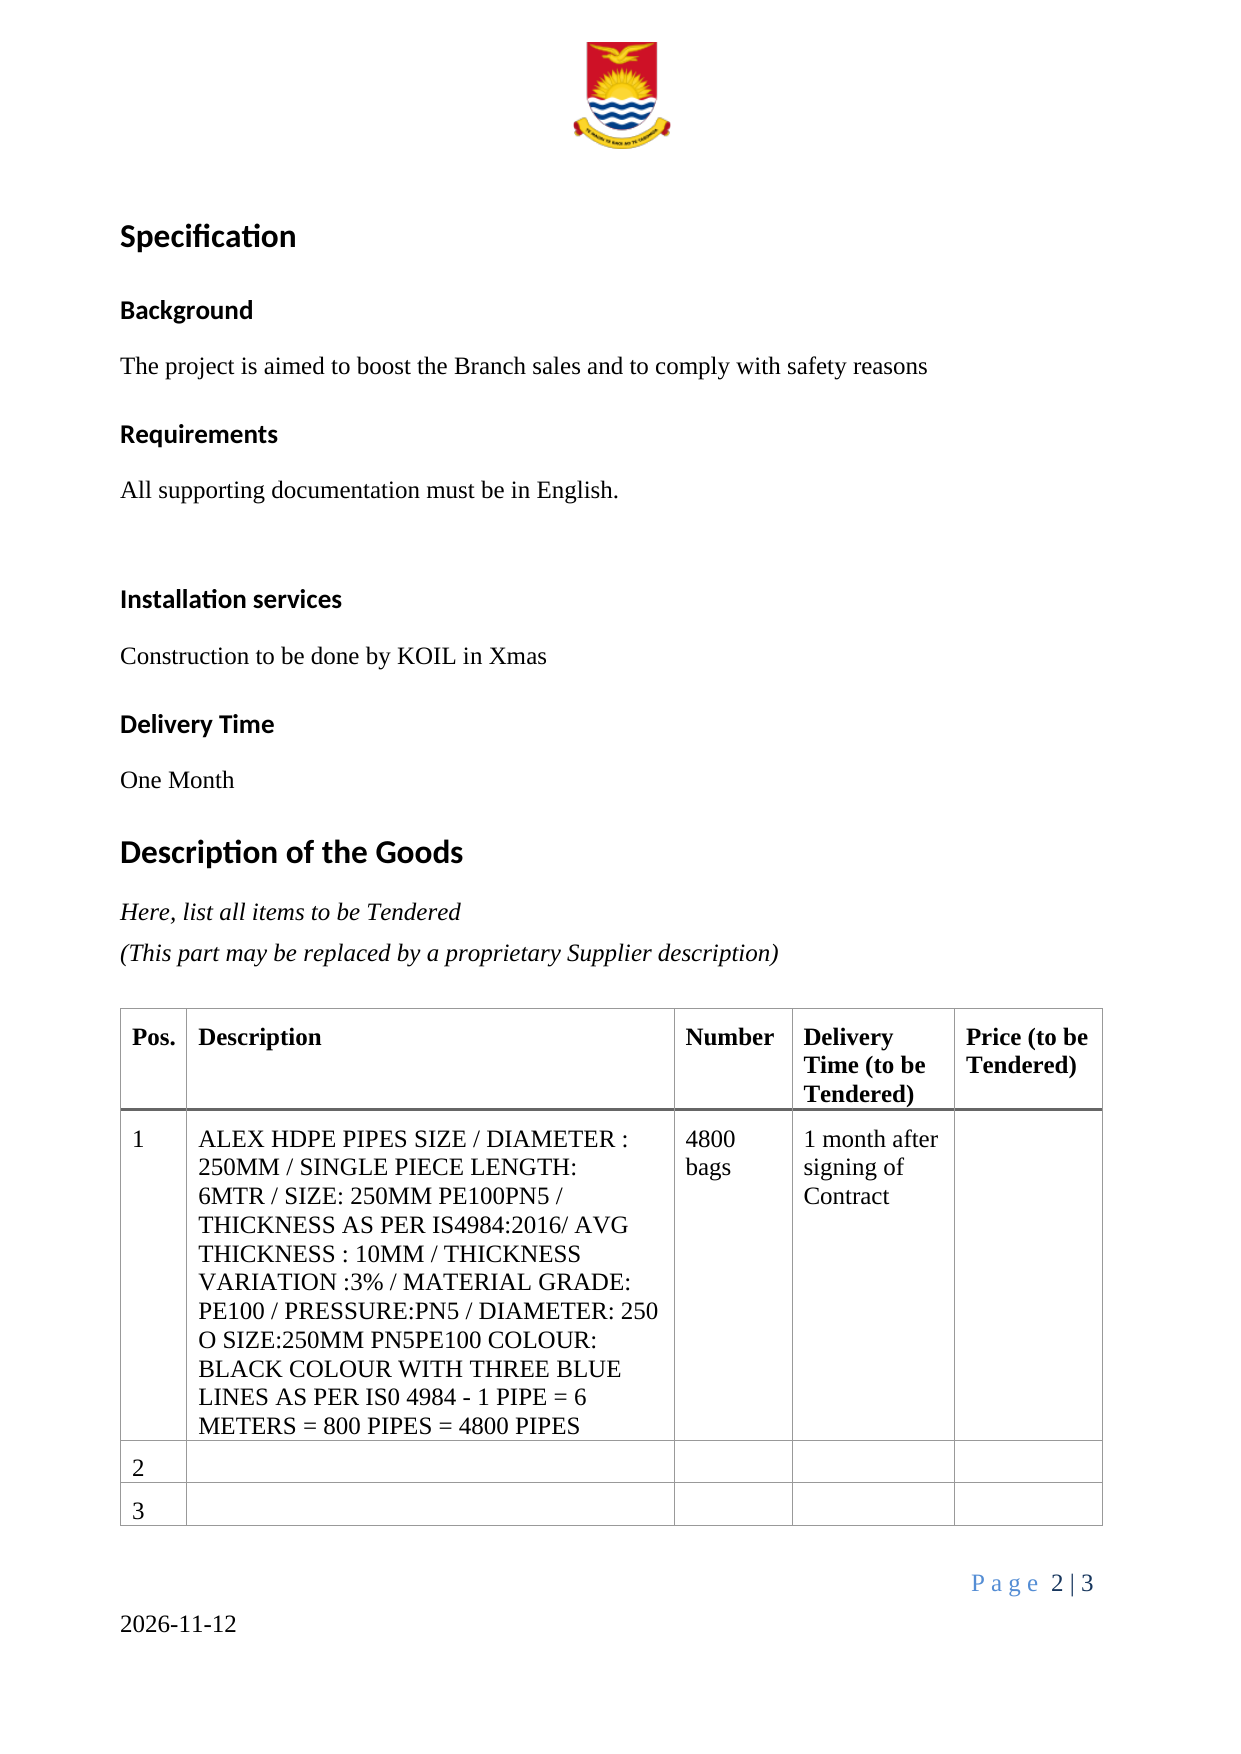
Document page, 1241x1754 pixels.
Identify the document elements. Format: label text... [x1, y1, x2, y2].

table_header Price (to be Tendered) [955, 1009, 1102, 1108]
table_cell 1 month after signing of Contract [793, 1111, 954, 1440]
subtitle Specification [120, 215, 1120, 255]
table_cell [955, 1111, 1102, 1440]
table_cell [955, 1483, 1102, 1524]
text Construction to be done by KOIL in Xmas [120, 641, 1120, 669]
table_header Delivery Time (to be Tendered) [793, 1009, 954, 1108]
subtitle Requirements [120, 417, 1120, 450]
table_cell 3 [121, 1483, 186, 1524]
table_cell [675, 1441, 792, 1482]
text The project is aimed to boost the Branch sales and to comply with safety reasons [120, 351, 1120, 380]
table_header Pos. [121, 1009, 186, 1108]
table_cell 1 [121, 1111, 186, 1440]
subtitle Background [120, 293, 1120, 326]
text Here, list all items to be Tendered [120, 897, 1120, 926]
picture [573, 42, 671, 149]
table_cell [187, 1441, 674, 1482]
text All supporting documentation must be in English. [120, 475, 1120, 504]
table_cell [793, 1483, 954, 1524]
table_cell 2 [121, 1441, 186, 1482]
subtitle Description of the Goods [120, 831, 1120, 872]
table_cell [675, 1483, 792, 1524]
text (This part may be replaced by a proprietary Supplier description) [120, 938, 1120, 967]
text One Month [120, 765, 1120, 794]
table_cell [187, 1483, 674, 1524]
table_header Number [675, 1009, 792, 1108]
table_cell [793, 1441, 954, 1482]
subtitle Delivery Time [120, 707, 1120, 740]
table_cell [955, 1441, 1102, 1482]
table_cell 4800 bags [675, 1111, 792, 1440]
table_header Description [187, 1009, 674, 1108]
table_cell ALEX HDPE PIPES SIZE / DIAMETER : 250MM / SINGLE PIECE LENGTH: 6MTR / SIZE: 250MM PE100PN5 / THICKNESS AS PER IS4984:2016/ AVG THICKNESS : 10MM / THICKNESS VARIATION :3% / MATERIAL GRADE: PE100 / PRESSURE:PN5 / DIAMETER: 250 O SIZE:250MM PN5PE100 COLOUR: BLACK COLOUR WITH THREE BLUE LINES AS PER IS0 4984 - 1 PIPE = 6 METERS = 800 PIPES = 4800 PIPES [187, 1111, 674, 1440]
subtitle Installation services [120, 583, 1120, 616]
